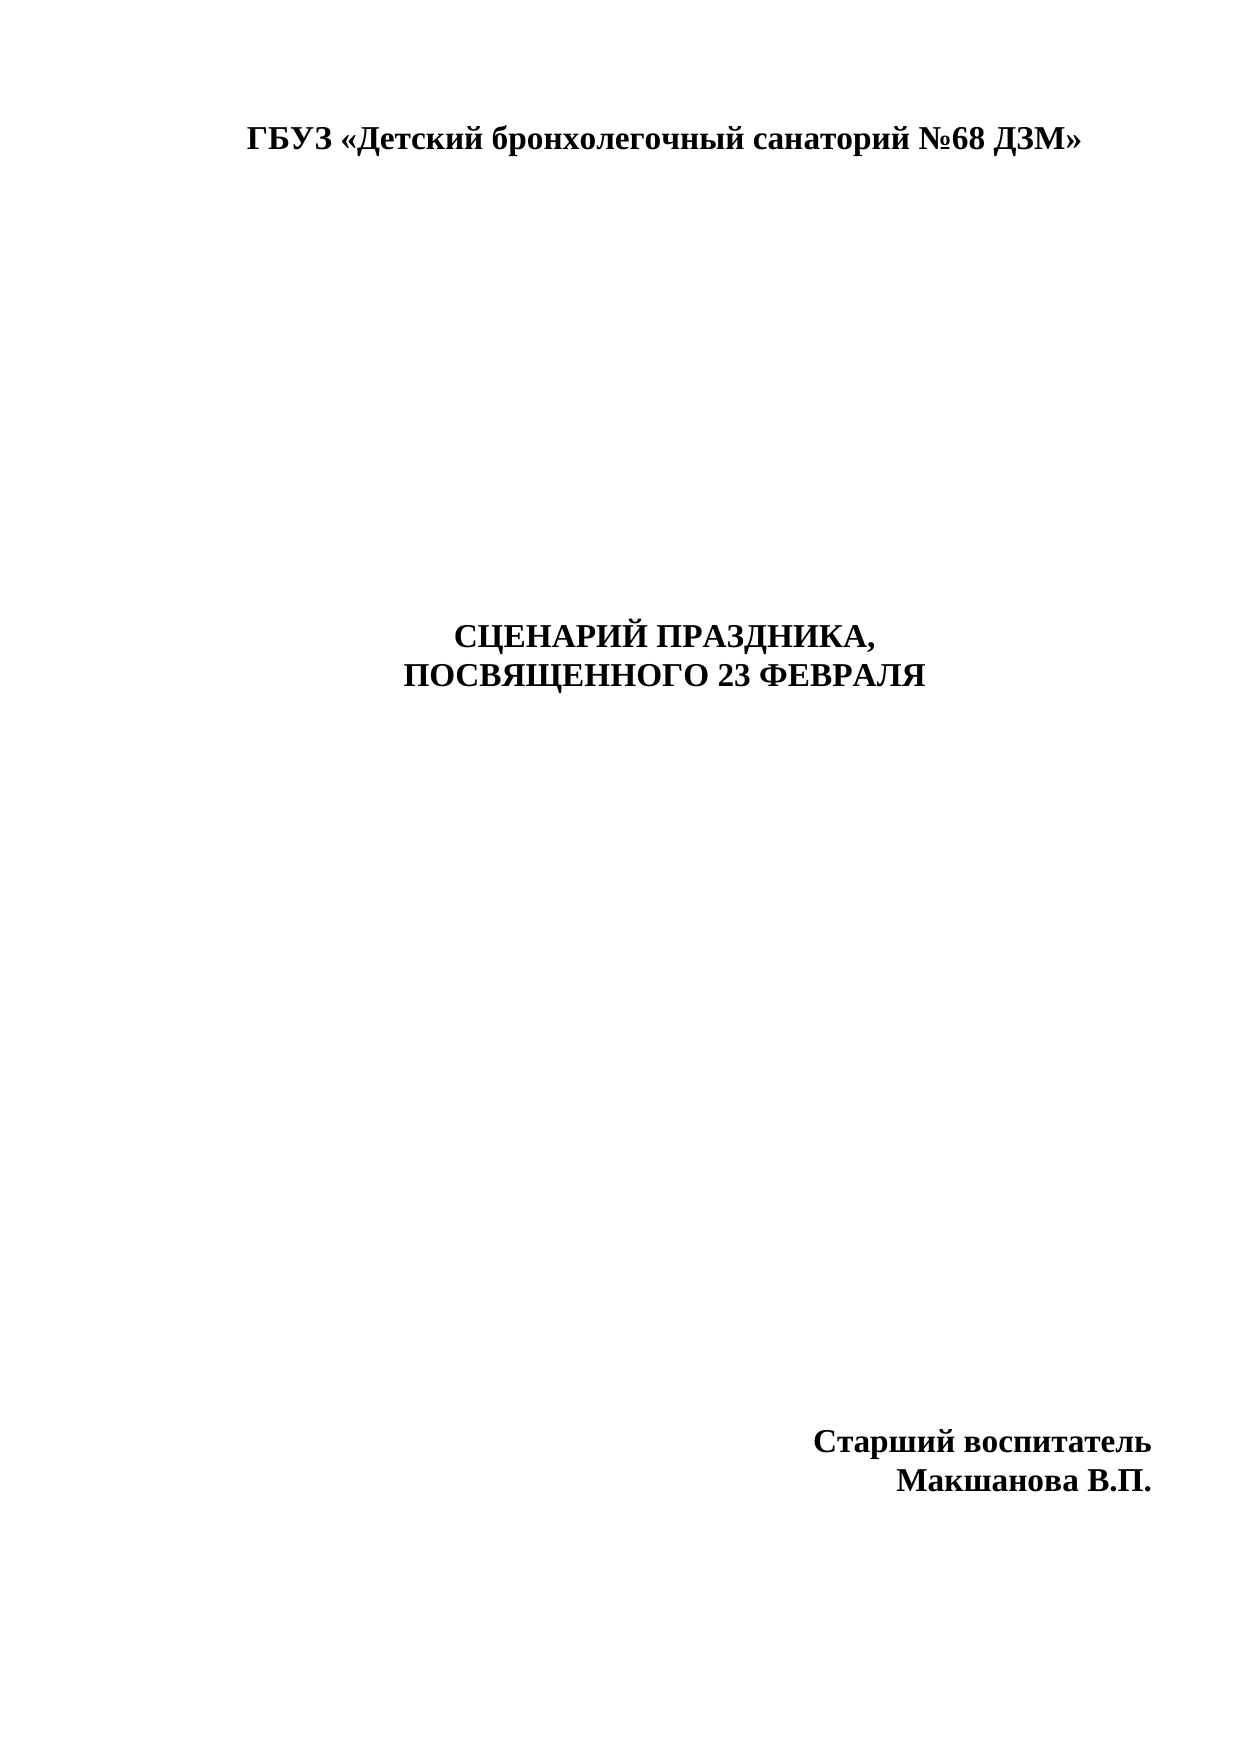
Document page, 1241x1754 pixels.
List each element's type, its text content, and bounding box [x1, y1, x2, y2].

text Макшанова В.П. [177, 1460, 1152, 1498]
text СЦЕНАРИЙ ПРАЗДНИКА, [177, 616, 1152, 655]
text Старший воспитатель [177, 1421, 1152, 1460]
text ГБУЗ «Детский бронхолегочный санаторий №68 ДЗМ» [177, 118, 1152, 156]
text ПОСВЯЩЕННОГО 23 ФЕВРАЛЯ [177, 655, 1152, 693]
